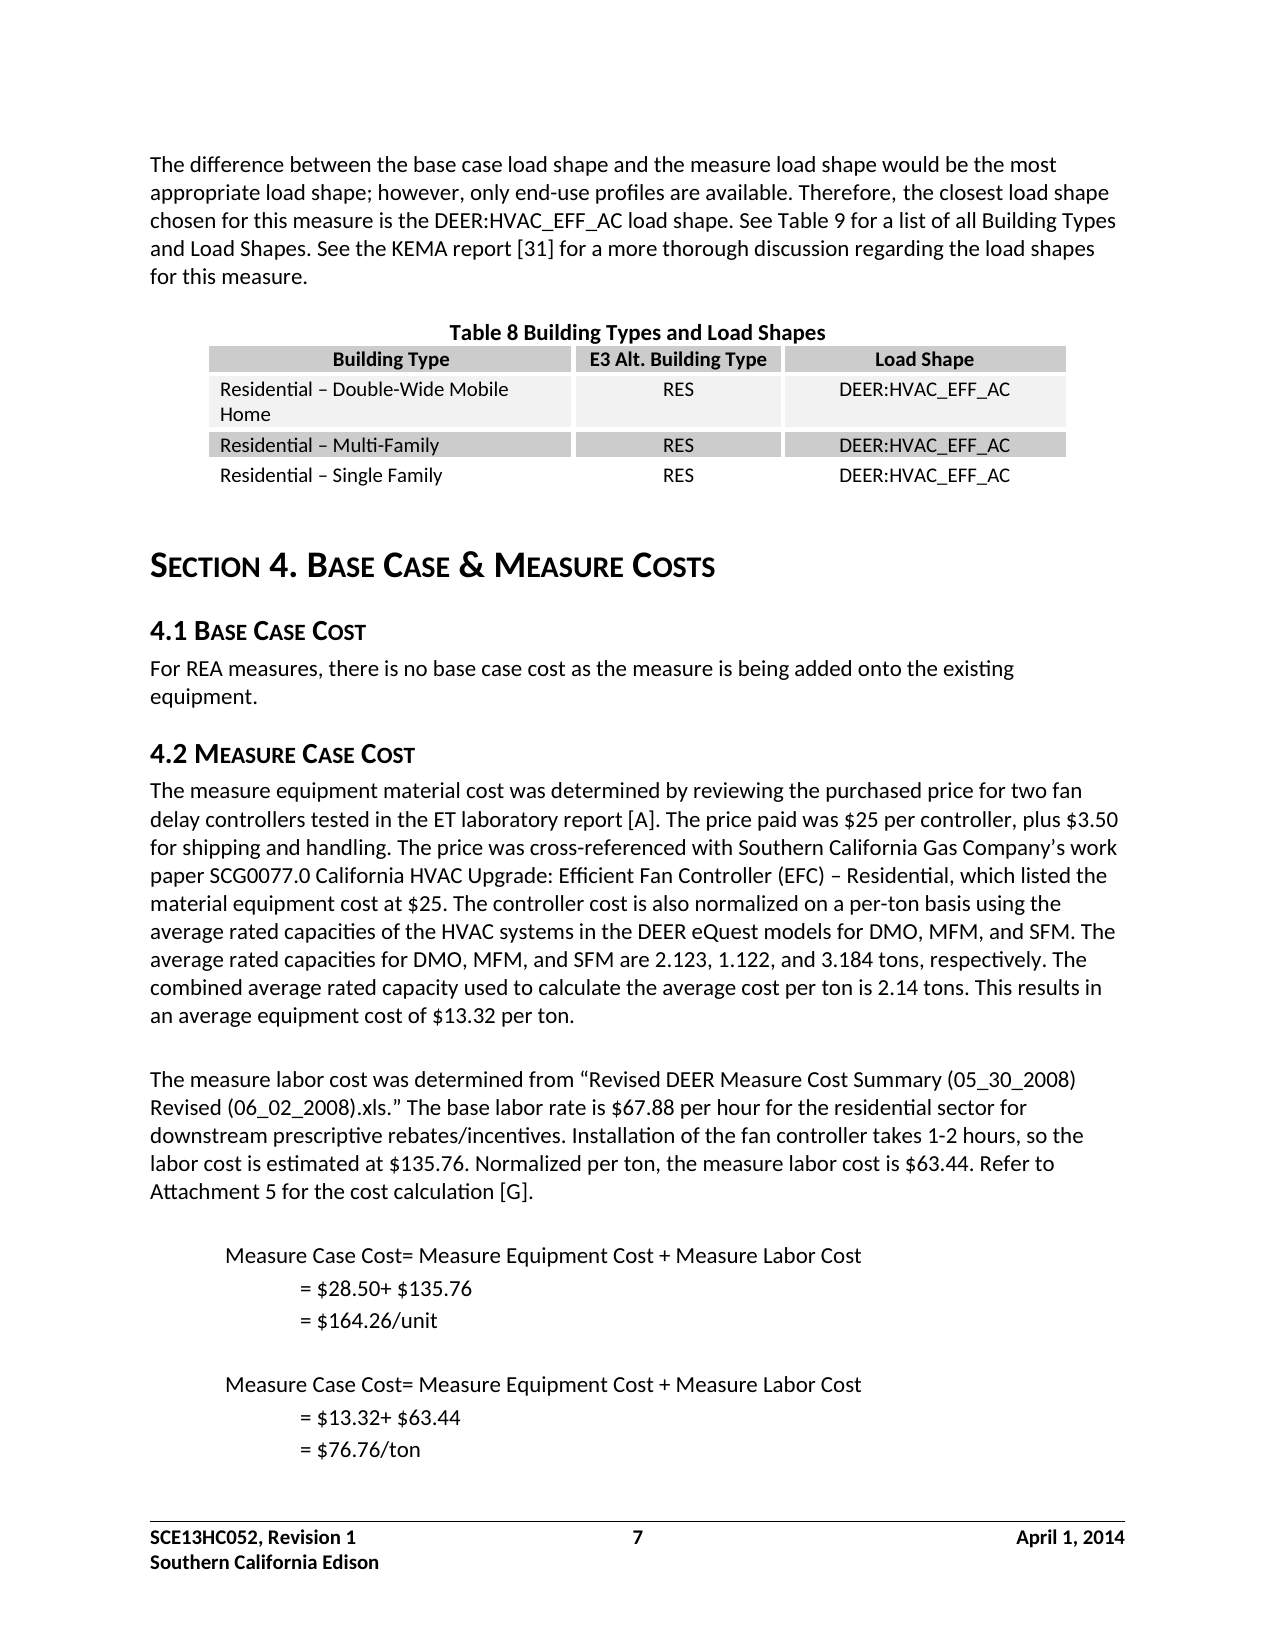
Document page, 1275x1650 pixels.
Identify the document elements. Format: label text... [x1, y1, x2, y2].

subtitle Section 4. Base Case & Measure Costs [150, 541, 1125, 587]
text = $164.26/unit [150, 1306, 1125, 1334]
table_cell RES [576, 462, 781, 487]
text = $28.50+ $135.76 [150, 1274, 1125, 1302]
subtitle 4.1 Base Case Cost [150, 612, 1125, 647]
text The measure equipment material cost was determined by reviewing the purchased price for two fan delay controllers tested in the ET laboratory report [A]. The price paid was $25 per controller, plus $3.50 for shipping and handling. The price was cross-referenced with Southern California Gas Company’s work paper SCG0077.0 California HVAC Upgrade: Efficient Fan Controller (EFC) – Residential, which listed the material equipment cost at $25. The controller cost is also normalized on a per-ton basis using the average rated capacities of the HVAC systems in the DEER eQuest models for DMO, MFM, and SFM. The average rated capacities for DMO, MFM, and SFM are 2.123, 1.122, and 3.184 tons, respectively. The combined average rated capacity used to calculate the average cost per ton is 2.14 tons. This results in an average equipment cost of $13.32 per ton. [150, 777, 1125, 1029]
subtitle 4.2 Measure Case Cost [150, 735, 1125, 770]
table_header Building Type [209, 346, 571, 372]
text = $13.32+ $63.44 [150, 1403, 1125, 1431]
table_header Load Shape [785, 346, 1066, 372]
text = $76.76/ton [150, 1435, 1125, 1463]
text Measure Case Cost= Measure Equipment Cost + Measure Labor Cost [150, 1242, 1125, 1270]
text The difference between the base case load shape and the measure load shape would be the most appropriate load shape; however, only end-use profiles are available. Therefore, the closest load shape chosen for this measure is the DEER:HVAC_EFF_AC load shape. See Table 9 for a list of all Building Types and Load Shapes. See the KEMA report [31] for a more thorough discussion regarding the load shapes for this measure. [150, 150, 1125, 290]
table_cell RES [576, 432, 781, 457]
table_cell Residential – Double-Wide Mobile Home [209, 376, 571, 427]
table_header E3 Alt. Building Type [576, 346, 781, 372]
table_cell DEER:HVAC_EFF_AC [785, 432, 1066, 457]
table_cell RES [576, 376, 781, 427]
text Measure Case Cost= Measure Equipment Cost + Measure Labor Cost [150, 1370, 1125, 1398]
table_cell DEER:HVAC_EFF_AC [785, 376, 1066, 427]
text For REA measures, there is no base case cost as the measure is being added onto the existing equipment. [150, 654, 1125, 710]
table_cell Residential – Multi-Family [209, 432, 571, 457]
table_cell Residential – Single Family [209, 462, 571, 487]
text The measure labor cost was determined from “Revised DEER Measure Cost Summary (05_30_2008) Revised (06_02_2008).xls.” The base labor rate is $67.88 per hour for the residential sector for downstream prescriptive rebates/incentives. Installation of the fan controller takes 1-2 hours, so the labor cost is estimated at $135.76. Normalized per ton, the measure labor cost is $63.44. Refer to Attachment 5 for the cost calculation [G]. [150, 1065, 1125, 1205]
table_cell DEER:HVAC_EFF_AC [785, 462, 1066, 487]
